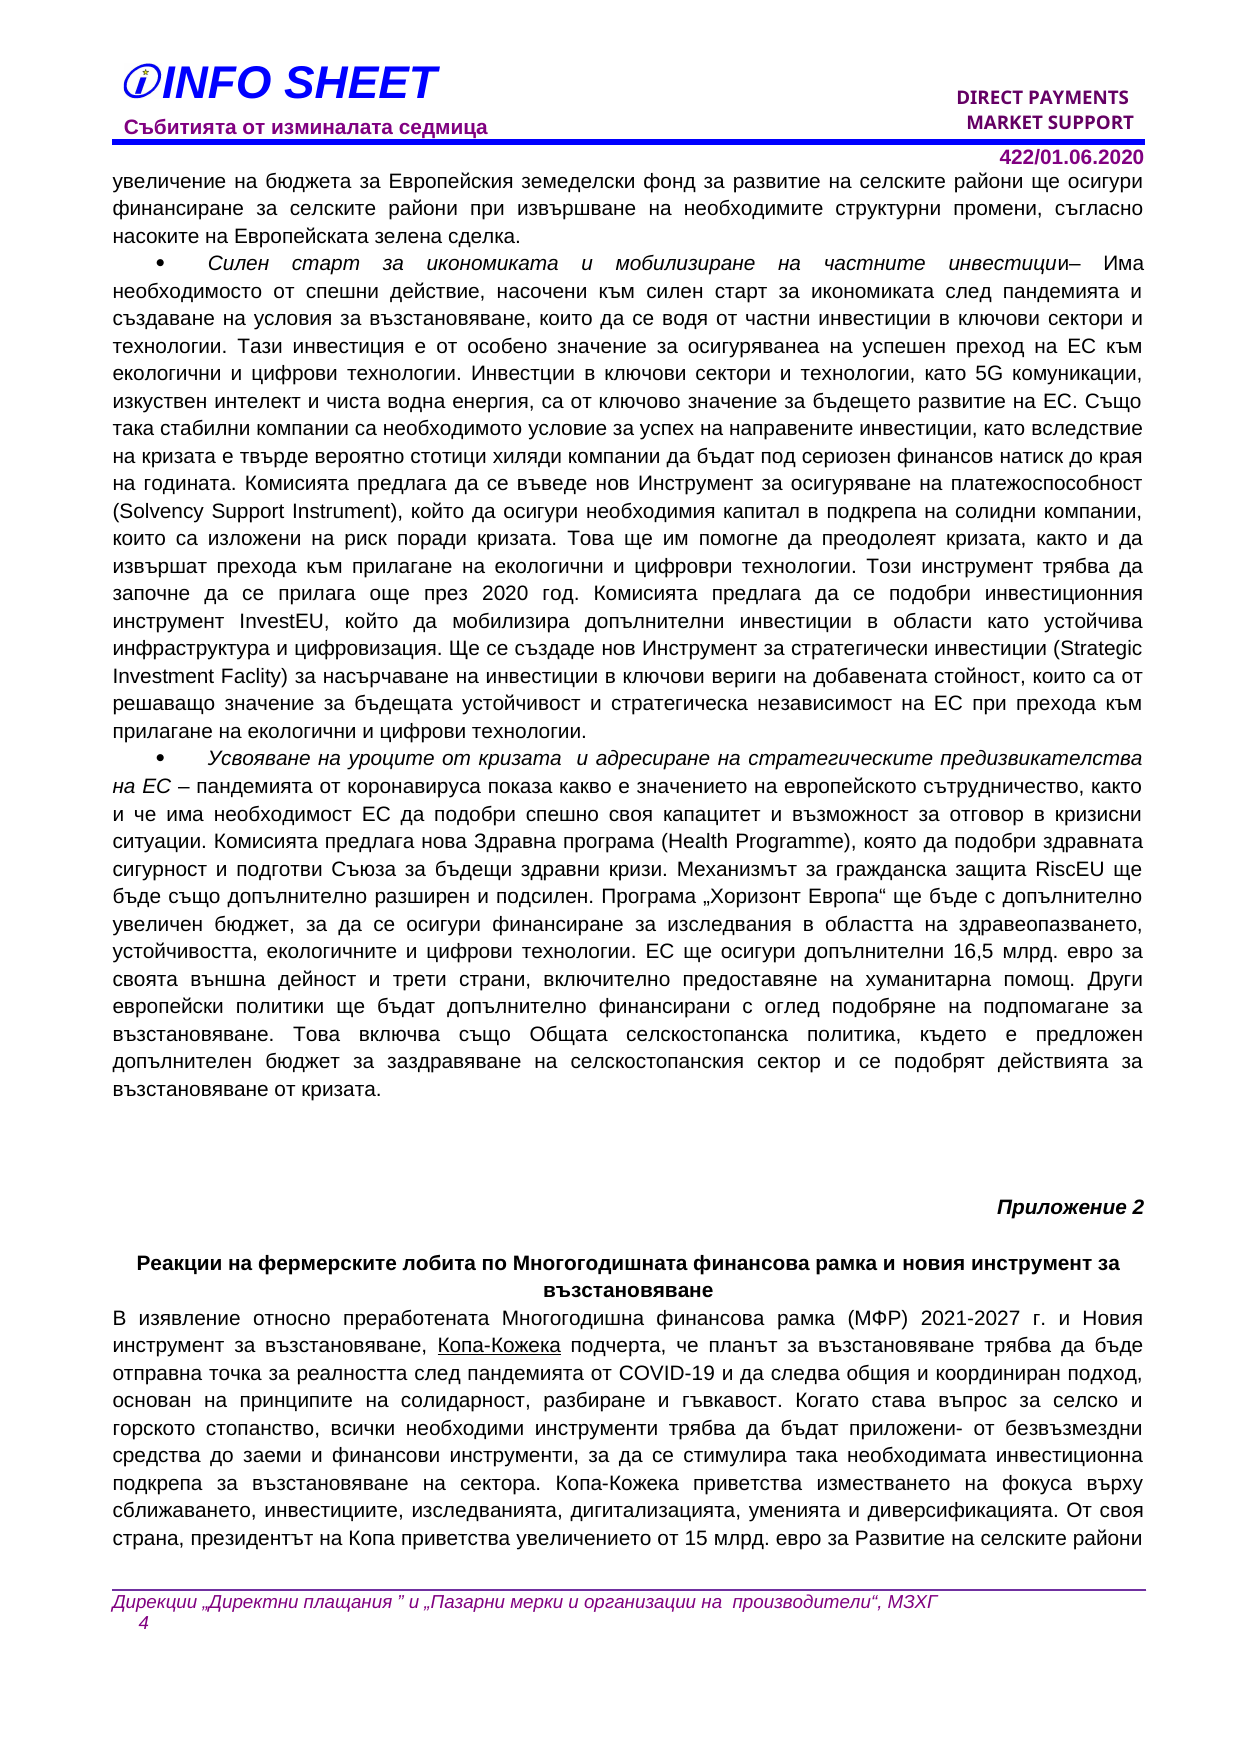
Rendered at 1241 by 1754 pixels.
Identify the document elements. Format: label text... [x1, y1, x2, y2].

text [112, 1306, 1144, 1549]
picture [123, 63, 162, 99]
list Усвояване на уроците от кризата и адресиране на стратегическите предизвикателства на ЕС – пандемията от коронавируса показа какво е значението на европейското сътрудничество, както и че има необходимост ЕС да подобри спешно своя капацитет и възможност за отговор в кризисни ситуации. Комисията предлага нова Здравна програма (Health Programme), която да подобри здравната сигурност и подготви Съюза за бъдещи здравни кризи. Механизмът за гражданска защита RiscEU ще бъде също допълнително разширен и подсилен. Програма „Хоризонт Европа“ ще бъде с допълнително увеличен бюджет, за да се осигури финансиране за изследвания в областта на здравеопазването, устойчивостта, екологичните и цифрови технологии. ЕС ще осигури допълнителни 16,5 млрд. евро за своята външна дейност и трети страни, включително предоставяне на хуманитарна помощ. Други европейски политики ще бъдат допълнително финансирани с оглед подобряне на подпомагане за възстановяване. Това включва също Общата селскостопанска политика, където е предложен допълнителен бюджет за заздравяване на селскостопанския сектор и се подобрят действията за възстановяване от кризата. [112, 746, 1144, 1100]
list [112, 169, 1144, 248]
text Реакции на фермерските лобита по Многогодишната финансова рамка и новия инструмент за възстановяване [112, 1251, 1144, 1302]
list Силен старт за икономиката и мобилизиране на частните инвестиции– Има необходимосто от спешни действие, насочени към силен старт за икономиката след пандемията и създаване на условия за възстановяване, които да се водя от частни инвестиции в ключови сектори и технологии. Тази инвестиция е от особено значение за осигуряванеа на успешен преход на ЕС към екологични и цифрови технологии. Инвестции в ключови сектори и технологии, като 5G комуникации, изкуствен интелект и чиста водна енергия, са от ключово значение за бъдещето развитие на ЕС. Също така стабилни компании са необходимото условие за успех на направените инвестиции, като вследствие на кризата е твърде вероятно стотици хиляди компании да бъдат под сериозен финансов натиск до края на годината. Комисията предлага да се въведе нов Инструмент за осигуряване на платежоспособност (Solvency Support Instrument), който да осигури необходимия капитал в подкрепа на солидни компании, които са изложени на риск поради кризата. Това ще им помогне да преодолеят кризата, както и да извършат прехода към прилагане на екологични и цифроври технологии. Този инструмент трябва да започне да се прилага още през 2020 год. Комисията предлага да се подобри инвестиционния инструмент InvestEU, който да мобилизира допълнителни инвестиции в области като устойчива инфраструктура и цифровизация. Ще се създаде нов Инструмент за стратегически инвестиции (Strategic Investment Faclity) за насърчаване на инвестиции в ключови вериги на добавената стойност, които са от решаващо значение за бъдещата устойчивост и стратегическа независимост на ЕС при прехода към прилагане на екологични и цифрови технологии. [112, 251, 1144, 743]
text Приложение 2 [112, 1195, 1144, 1219]
